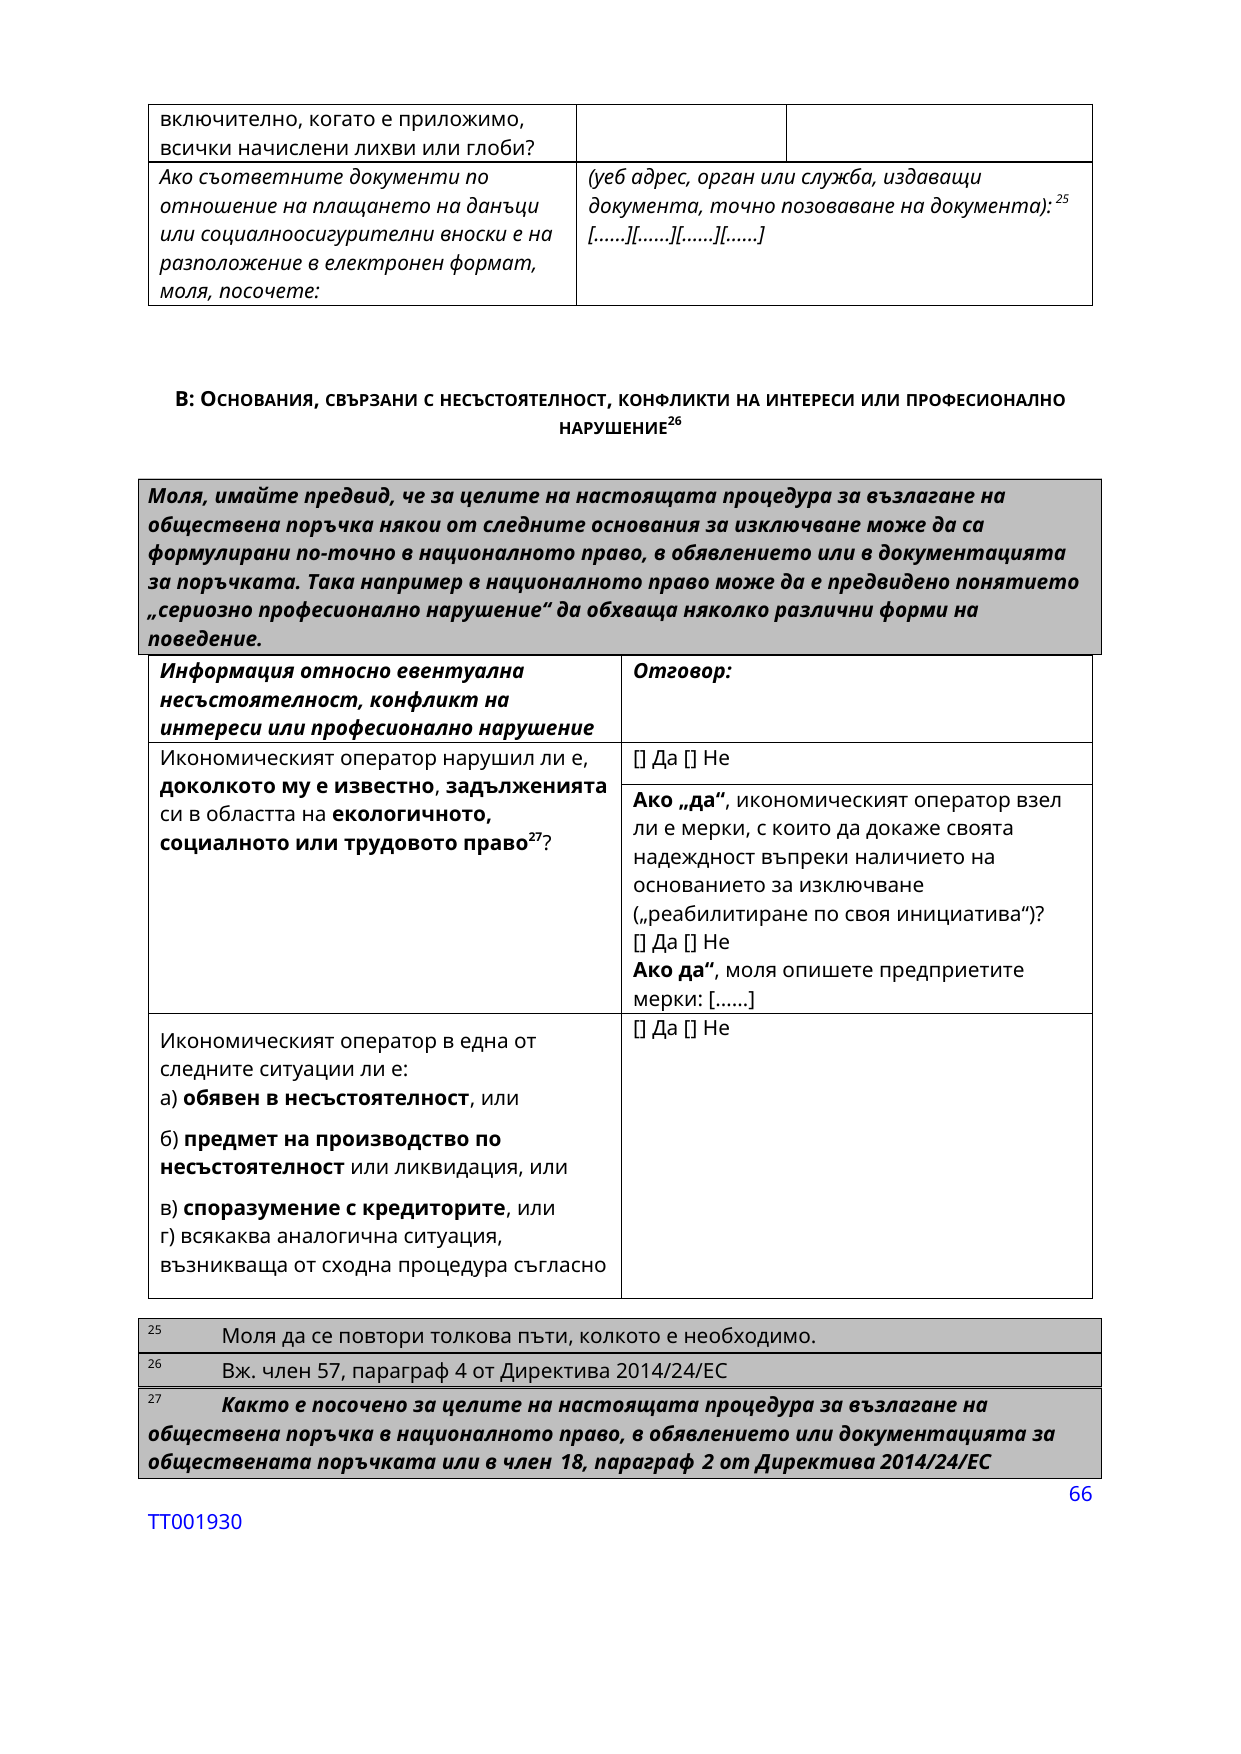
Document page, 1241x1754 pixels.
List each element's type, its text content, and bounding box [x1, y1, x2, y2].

table_header Информация относно евентуална несъстоятелност, конфликт на интереси или професионално нарушение [149, 656, 621, 742]
table_header Отговор: [622, 656, 1092, 742]
table_cell Икономическият оператор нарушил ли е, доколкото му е известно, задълженията си в областта на екологичното, социалното или трудовото право? [149, 743, 621, 1012]
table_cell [787, 105, 1092, 161]
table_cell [622, 1014, 1092, 1298]
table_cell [149, 1014, 621, 1298]
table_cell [577, 105, 786, 161]
table_cell (уеб адрес, орган или служба, издаващи документа, точно позоваване на документа): [……][……][……][……] [577, 163, 1092, 304]
text Моля, имайте предвид, че за целите на настоящата процедура за възлагане на обществена поръчка някои от следните основания за изключване може да са формулирани по-точно в националното право, в обявлението или в документацията за поръчката. Така например в националното право може да е предвидено понятието „сериозно професионално нарушение“ да обхваща няколко различни форми на поведение. [139, 480, 1101, 654]
table_cell [] Да [] Не [622, 743, 1092, 784]
text В: Основания, свързани с несъстоятелност, конфликти на интереси или професионално нарушение [148, 384, 1092, 441]
table_cell Ако съответните документи по отношение на плащането на данъци или социалноосигурителни вноски е на разположение в електронен формат, моля, посочете: [149, 163, 576, 304]
table_cell Ако „да“, икономическият оператор взел ли е мерки, с които да докаже своята надеждност въпреки наличието на основанието за изключване („реабилитиране по своя инициатива“)? [] Да [] Не Ако да“, моля опишете предприетите мерки: [……] [622, 785, 1092, 1012]
